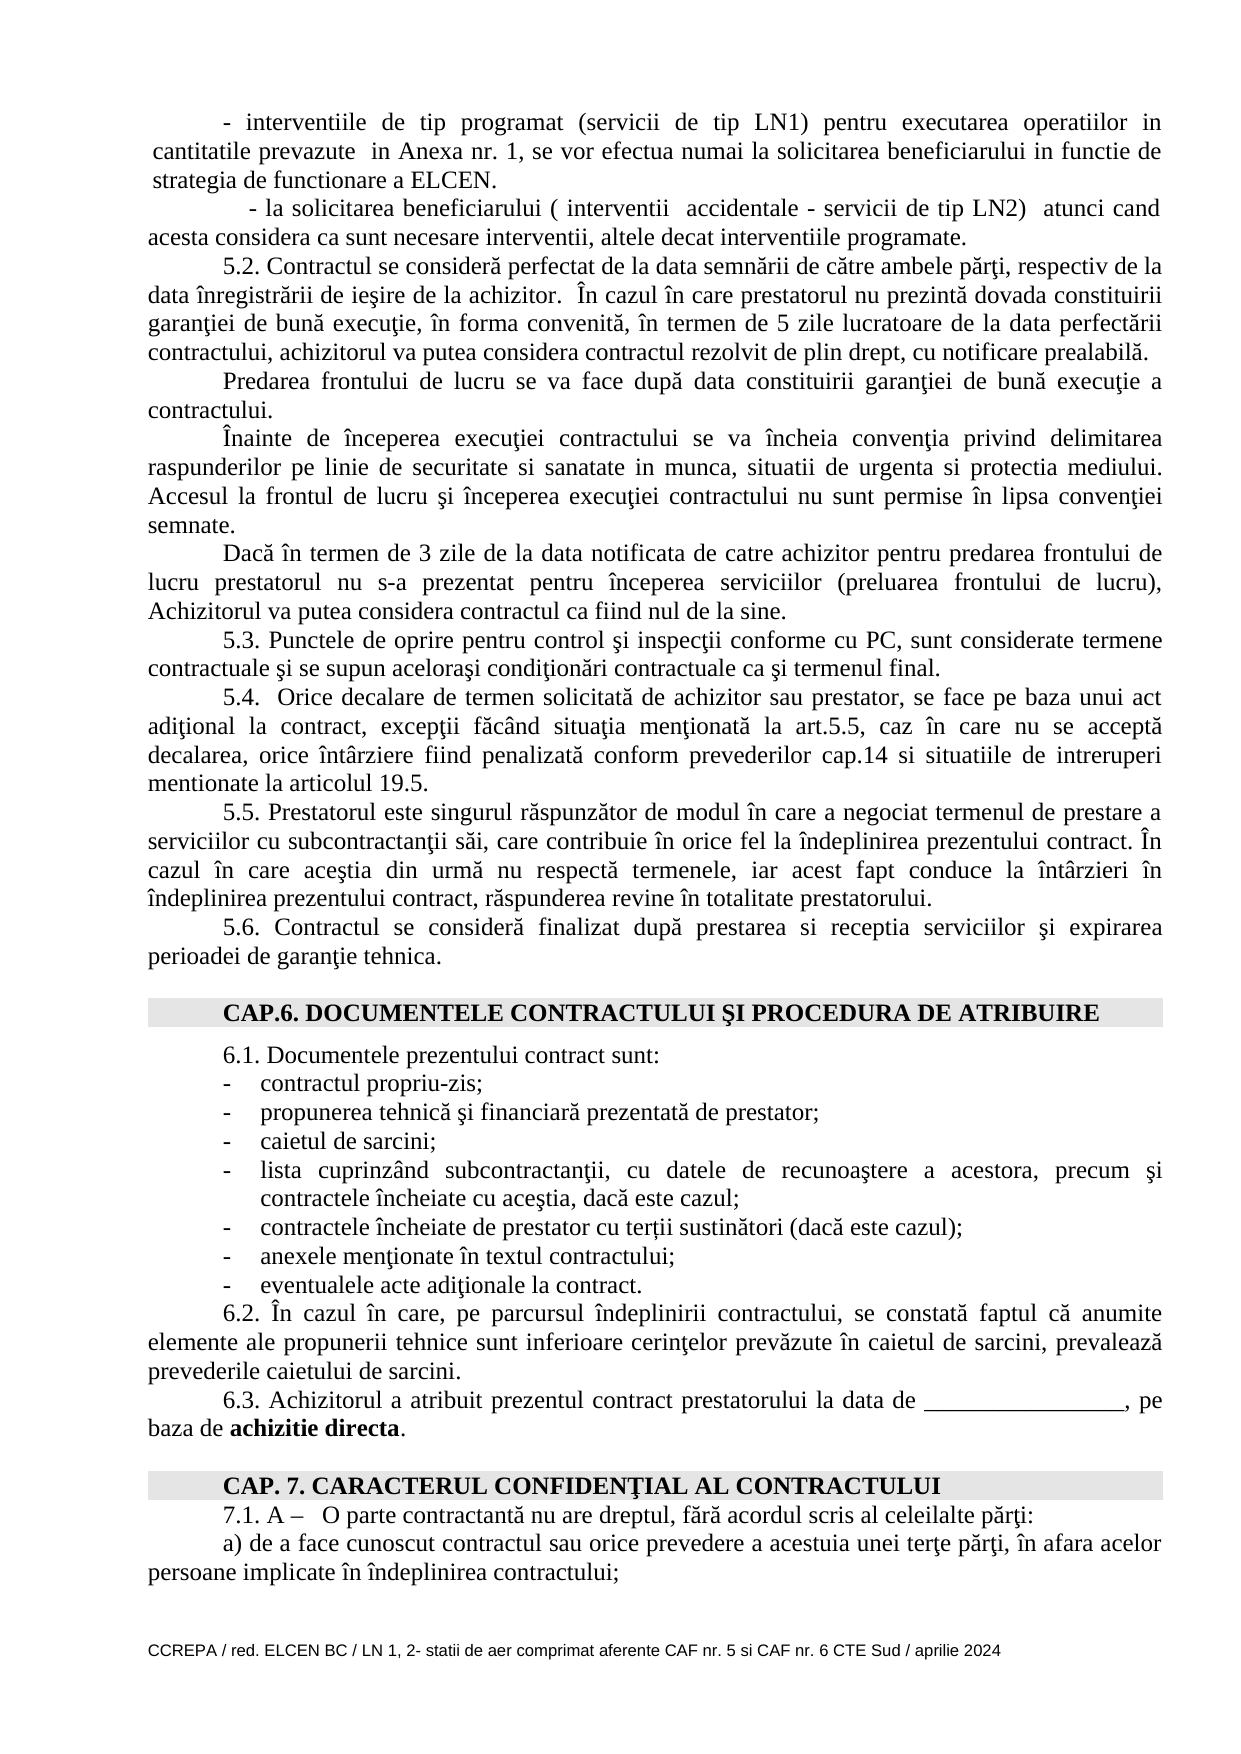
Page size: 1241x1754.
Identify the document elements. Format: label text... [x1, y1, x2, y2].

text 5.6. Contractul se consideră finalizat după prestarea si receptia serviciilor şi expirarea perioadei de garanţie tehnica. [148, 912, 1163, 970]
text Predarea frontului de lucru se va face după data constituirii garanţiei de bună execuţie a contractului. [148, 366, 1164, 423]
text Înainte de începerea execuţiei contractului se va încheia convenţia privind delimitarea raspunderilor pe linie de securitate si sanatate in munca, situatii de urgenta si protectia mediului. Accesul la frontul de lucru şi începerea execuţiei contractului nu sunt permise în lipsa convenţiei semnate. [148, 423, 1164, 538]
text a) de a face cunoscut contractul sau orice prevedere a acestuia unei terţe părţi, în afara acelor persoane implicate în îndeplinirea contractului; [148, 1528, 1163, 1586]
list caietul de sarcini; [223, 1126, 1163, 1155]
text 5.2. Contractul se consideră perfectat de la data semnării de către ambele părţi, respectiv de la data înregistrării de ieşire de la achizitor. În cazul în care prestatorul nu prezintă dovada constituirii garanţiei de bună execuţie, în forma convenită, în termen de 5 zile lucratoare de la data perfectării contractului, achizitorul va putea considera contractul rezolvit de plin drept, cu notificare prealabilă. [148, 251, 1163, 366]
text 5.4. Orice decalare de termen solicitată de achizitor sau prestator, se face pe baza unui act adiţional la contract, excepţii făcând situaţia menţionată la art.5.5, caz în care nu se acceptă decalarea, orice întârziere fiind penalizată conform prevederilor cap.14 si situatiile de intreruperi mentionate la articolul 19.5. [148, 682, 1163, 797]
list contractul propriu-zis; [223, 1068, 1163, 1097]
list lista cuprinzând subcontractanţii, cu datele de recunoaştere a acestora, precum şi contractele încheiate cu aceştia, dacă este cazul; [223, 1155, 1163, 1212]
text 6.1. Documentele prezentului contract sunt: [148, 1040, 1163, 1068]
text 5.5. Prestatorul este singurul răspunzător de modul în care a negociat termenul de prestare a serviciilor cu subcontractanţii săi, care contribuie în orice fel la îndeplinirea prezentului contract. În cazul în care aceştia din urmă nu respectă termenele, iar acest fapt conduce la întârzieri în îndeplinirea prezentului contract, răspunderea revine în totalitate prestatorului. [148, 797, 1163, 912]
subtitle - interventiile de tip programat (servicii de tip LN1) pentru executarea operatiilor in cantitatile prevazute in Anexa nr. 1, se vor efectua numai la solicitarea beneficiarului in functie de strategia de functionare a ELCEN. [152, 107, 1163, 193]
text 6.2. În cazul în care, pe parcursul îndeplinirii contractului, se constată faptul că anumite elemente ale propunerii tehnice sunt inferioare cerinţelor prevăzute în caietul de sarcini, prevalează prevederile caietului de sarcini. [148, 1298, 1163, 1385]
list eventualele acte adiţionale la contract. [223, 1270, 1163, 1298]
subtitle CAP.6. DOCUMENTELE CONTRACTULUI ŞI PROCEDURA DE ATRIBUIRE [148, 998, 1163, 1027]
list contractele încheiate de prestator cu terții sustinători (dacă este cazul); [223, 1212, 1163, 1241]
text 5.3. Punctele de oprire pentru control şi inspecţii conforme cu PC, sunt considerate termene contractuale şi se supun aceloraşi condiţionări contractuale ca şi termenul final. [148, 625, 1163, 682]
text 6.3. Achizitorul a atribuit prezentul contract prestatorului la data de ________________, pe baza de achizitie directa. [148, 1385, 1163, 1442]
text Dacă în termen de 3 zile de la data notificata de catre achizitor pentru predarea frontului de lucru prestatorul nu s-a prezentat pentru începerea serviciilor (preluarea frontului de lucru), Achizitorul va putea considera contractul ca fiind nul de la sine. [148, 538, 1163, 625]
subtitle CAP. 7. CARACTERUL CONFIDENŢIAL AL CONTRACTULUI [148, 1471, 1163, 1500]
list anexele menţionate în textul contractului; [223, 1241, 1163, 1270]
list propunerea tehnică şi financiară prezentată de prestator; [223, 1097, 1163, 1126]
text - la solicitarea beneficiarului ( interventii accidentale - servicii de tip LN2) atunci cand acesta considera ca sunt necesare interventii, altele decat interventiile programate. [148, 193, 1163, 251]
text 7.1. A – O parte contractantă nu are dreptul, fără acordul scris al celeilalte părţi: [148, 1500, 1163, 1528]
